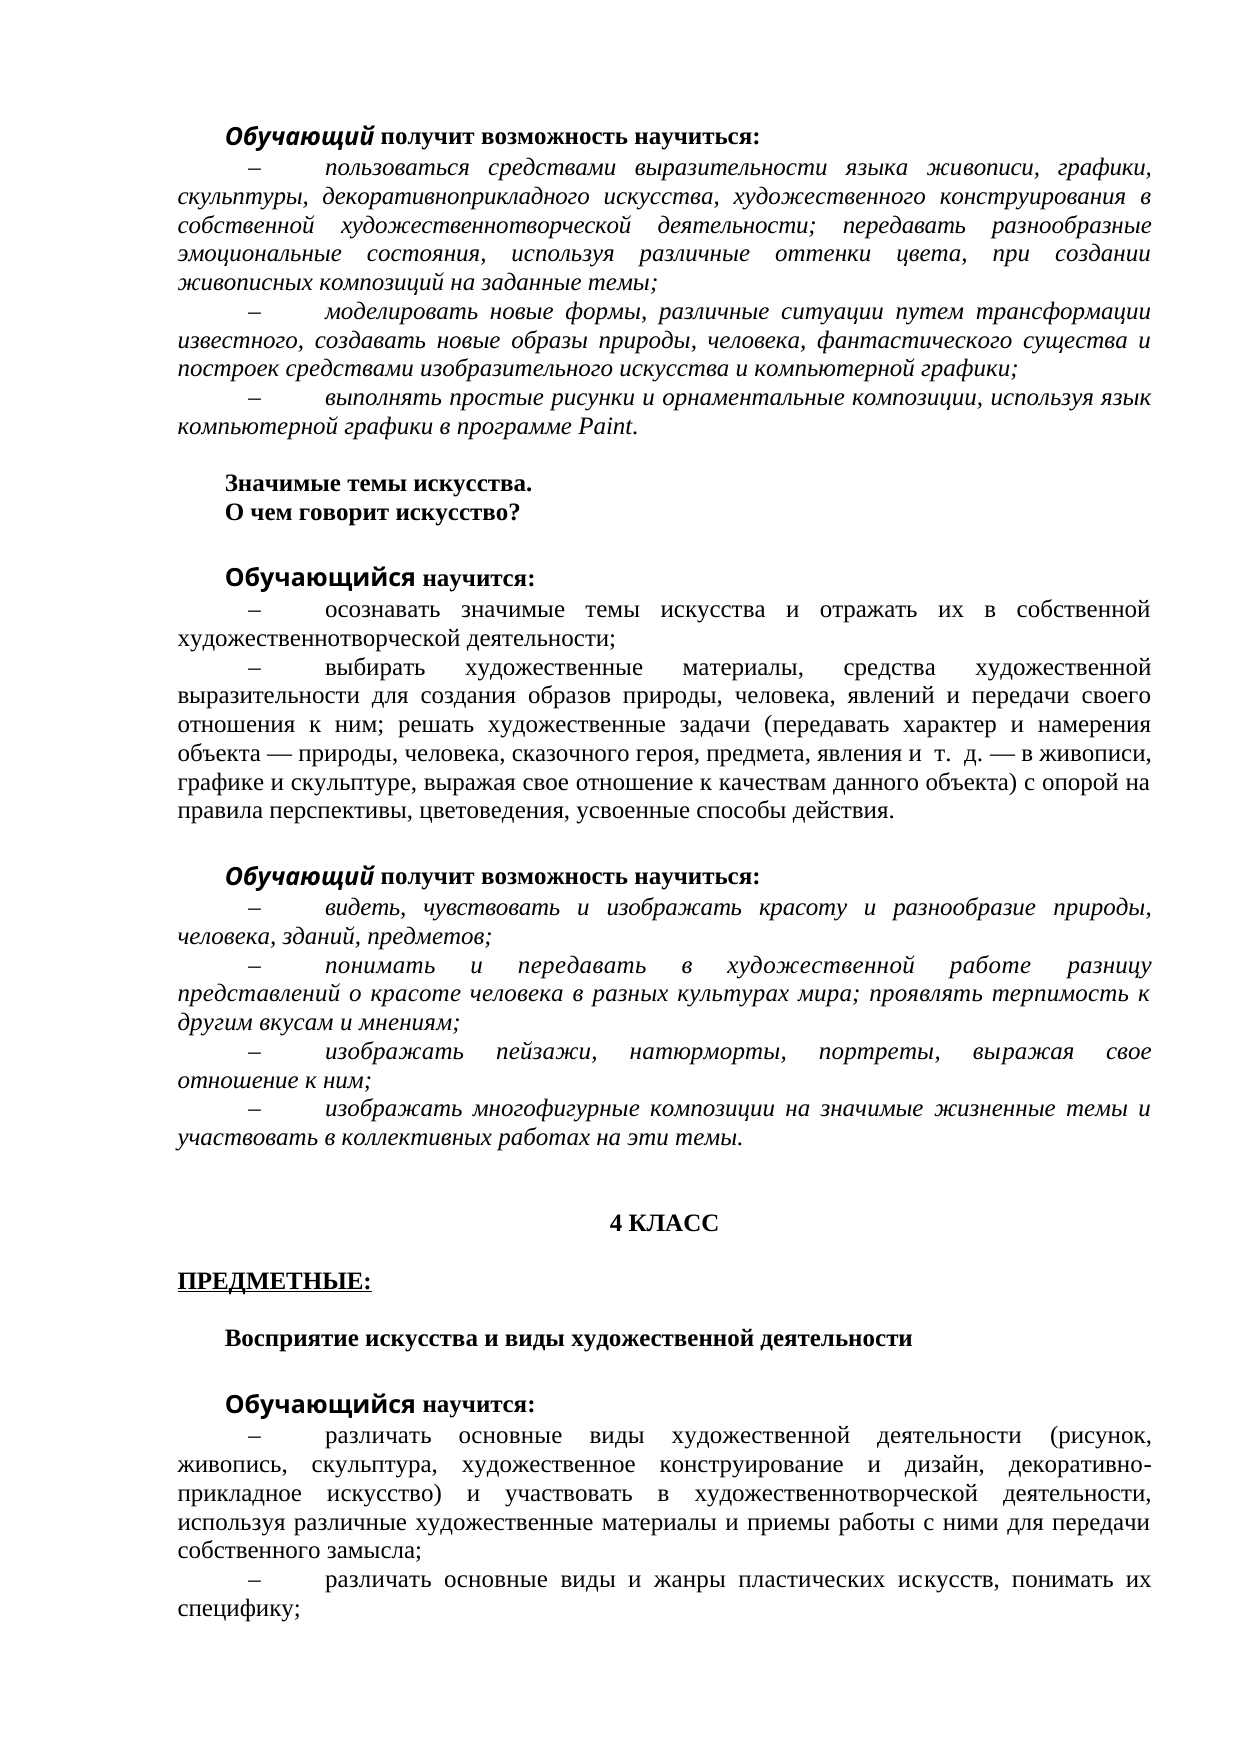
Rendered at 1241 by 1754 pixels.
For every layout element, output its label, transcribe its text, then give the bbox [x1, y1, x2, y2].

text Обучающийся научится: [177, 1386, 1152, 1420]
text Обучающий получит возможность научиться: [177, 118, 1152, 152]
text видеть, чувствовать и изображать красоту и разнообразие природы, человека, зданий, предметов; [177, 892, 1152, 950]
text изображать пейзажи, натюрморты, портреты, выражая свое отношение к ним; [177, 1036, 1152, 1093]
text моделировать новые формы, различные ситуации путем трансформации известного, создавать новые образы природы, человека, фантастического существа и построек средствами изобразительного искусства и компьютерной графики; [177, 296, 1152, 382]
text Обучающий получит возможность научиться: [177, 858, 1152, 892]
text различать основные виды художественной деятельности (рисунок, живопись, скульптура, художественное конструирование и дизайн, декоративно­прикладное искусство) и участвовать в художественно­творческой деятельности, используя различные художественные материалы и приемы работы с ними для передачи собственного замысла; [177, 1420, 1152, 1564]
text пользоваться средствами выразительности языка живописи, графики, скульптуры, декоративно­прикладного искусства, художественного конструирования в собственной художественно­творческой деятельности; передавать разнообразные эмоциональные состояния, используя различные оттенки цвета, при создании живописных композиций на заданные темы; [177, 152, 1152, 296]
text выбирать художественные материалы, средства художественной выразительности для создания образов природы, человека, явлений и передачи своего отношения к ним; решать художественные задачи (передавать характер и намерения объекта — природы, человека, сказочного героя, предмета, явления и т. д. — в живописи, графике и скульптуре, выражая свое отношение к качествам данного объекта) с опорой на правила перспективы, цветоведения, усвоенные способы действия. [177, 652, 1152, 824]
text 4 КЛАСС [177, 1208, 1152, 1237]
text выполнять простые рисунки и орнаментальные композиции, используя язык компьютерной графики в программе Paint. [177, 382, 1152, 440]
text Обучающийся научится: [177, 560, 1152, 594]
text понимать и передавать в художественной работе разницу представлений о красоте человека в разных культурах мира; проявлять терпимость к другим вкусам и мнениям; [177, 950, 1152, 1036]
text Восприятие искусства и виды художественной деятельности [177, 1323, 1152, 1352]
text Значимые темы искусства. О чем говорит искусство? [224, 468, 1152, 526]
text осознавать значимые темы искусства и отражать их в собственной художественно­творческой деятельности; [177, 594, 1152, 652]
text ПРЕДМЕТНЫЕ: [177, 1266, 1152, 1295]
text изображать многофигурные композиции на значимые жизненные темы и участвовать в коллективных работах на эти темы. [177, 1093, 1152, 1151]
text различать основные виды и жанры пластических искусств, понимать их специфику; [177, 1564, 1152, 1622]
